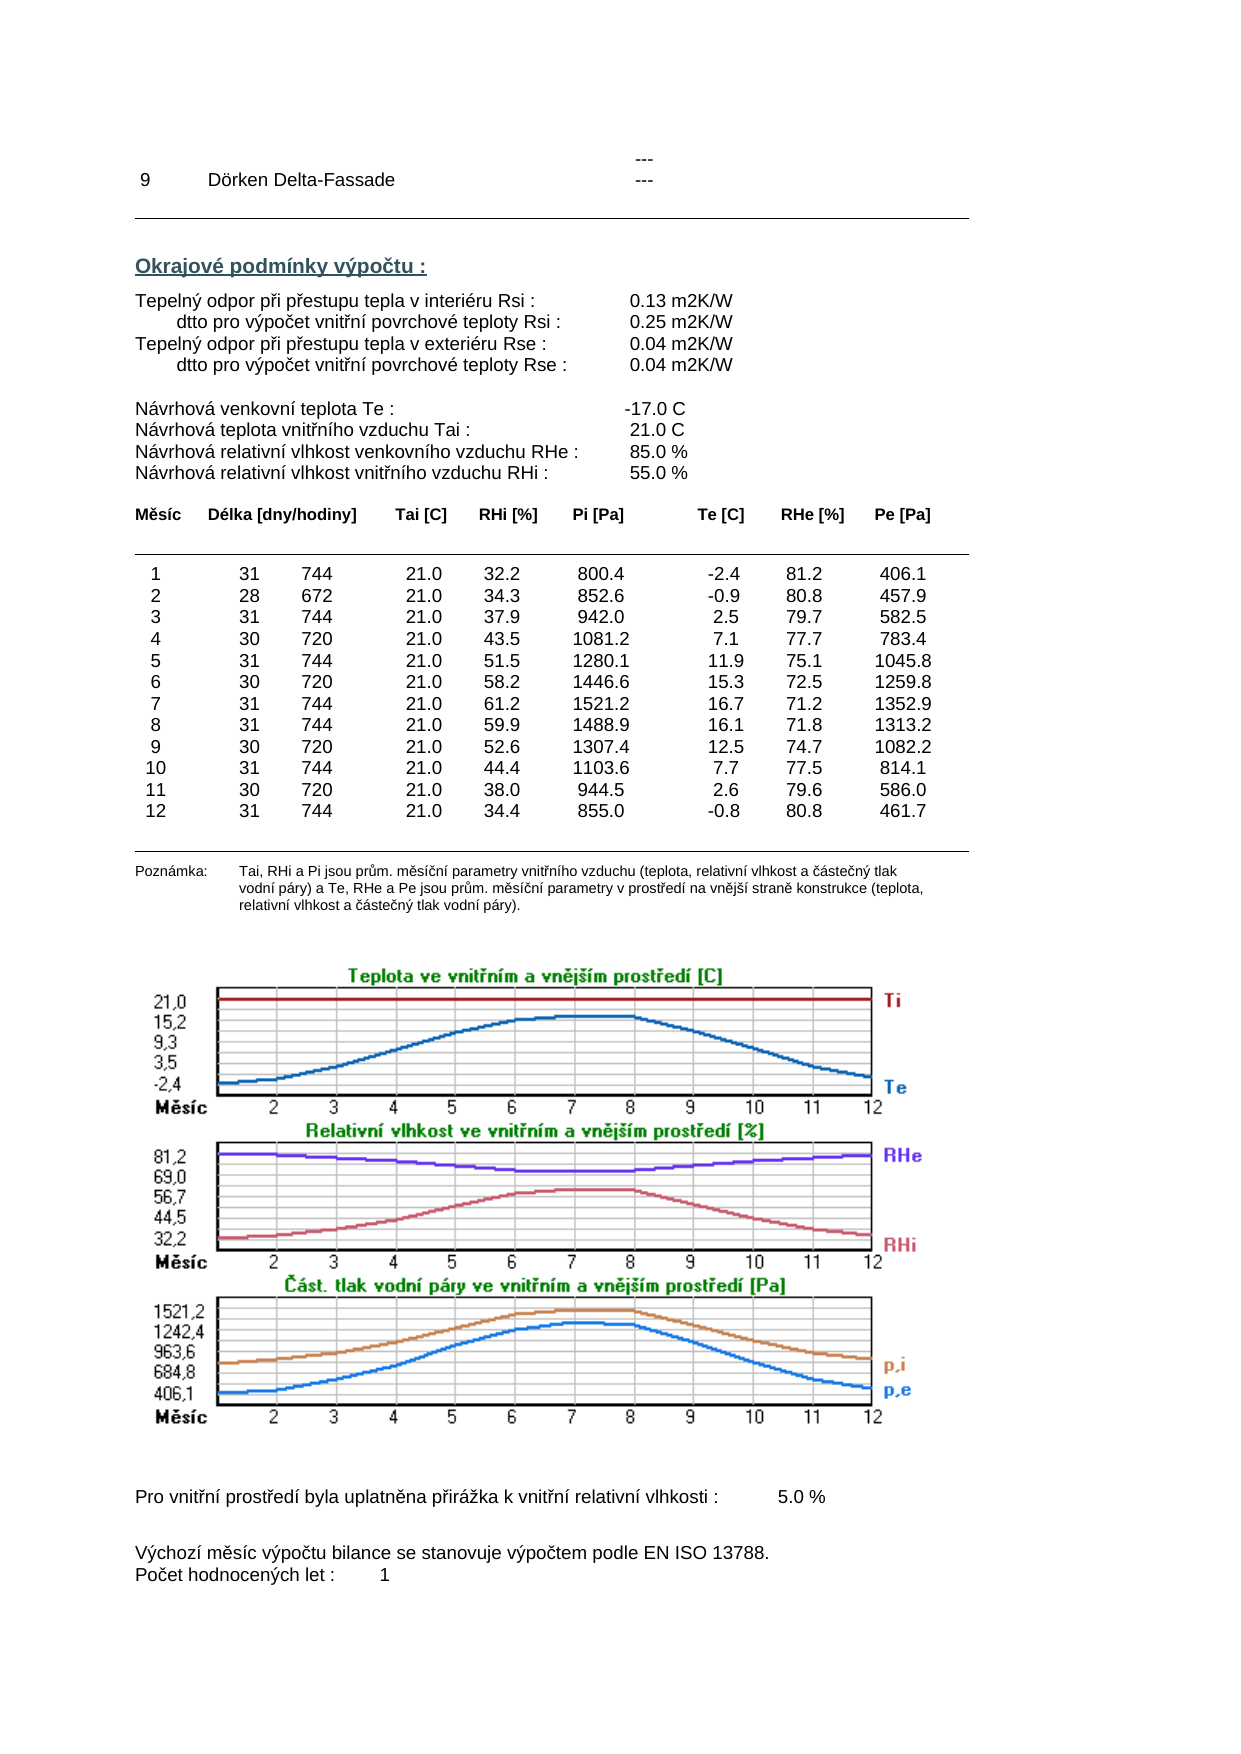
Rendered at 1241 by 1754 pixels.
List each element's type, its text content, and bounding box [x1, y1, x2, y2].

text 7 31 744 21.0 61.2 1521.2 16.7 71.2 1352.9 [103, 692, 1152, 714]
text Okrajové podmínky výpočtu : [103, 253, 1152, 277]
text Tepelný odpor při přestupu tepla v interiéru Rsi : 0.13 m2K/W [103, 289, 1152, 311]
text Měsíc Délka [dny/hodiny] Tai [C] RHi [%] Pi [Pa] Te [C] RHe [%] Pe [Pa] [103, 505, 1152, 524]
text Počet hodnocených let : 1 [103, 1563, 1152, 1585]
text relativní vlhkost a částečný tlak vodní páry). [103, 897, 1152, 913]
text 8 31 744 21.0 59.9 1488.9 16.1 71.8 1313.2 [103, 714, 1152, 736]
text vodní páry) a Te, RHe a Pe jsou prům. měsíční parametry v prostředí na vnější straně konstrukce (teplota, [103, 880, 1152, 897]
picture [138, 964, 931, 1433]
text 12 31 744 21.0 34.4 855.0 -0.8 80.8 461.7 [103, 800, 1152, 822]
text 11 30 720 21.0 38.0 944.5 2.6 79.6 586.0 [103, 779, 1152, 800]
text Tepelný odpor při přestupu tepla v exteriéru Rse : 0.04 m2K/W [103, 333, 1152, 354]
text 9 30 720 21.0 52.6 1307.4 12.5 74.7 1082.2 [103, 736, 1152, 757]
text 6 30 720 21.0 58.2 1446.6 15.3 72.5 1259.8 [103, 671, 1152, 692]
text 4 30 720 21.0 43.5 1081.2 7.1 77.7 783.4 [103, 628, 1152, 649]
text 1 31 744 21.0 32.2 800.4 -2.4 81.2 406.1 [103, 563, 1152, 585]
text Poznámka: Tai, RHi a Pi jsou prům. měsíční parametry vnitřního vzduchu (teplota, relativní vlhkost a částečný tlak [103, 863, 1152, 880]
text Výchozí měsíc výpočtu bilance se stanovuje výpočtem podle EN ISO 13788. [103, 1542, 1152, 1563]
text 5 31 744 21.0 51.5 1280.1 11.9 75.1 1045.8 [103, 649, 1152, 671]
text Návrhová relativní vlhkost venkovního vzduchu RHe : 85.0 % [103, 440, 1152, 462]
text 3 31 744 21.0 37.9 942.0 2.5 79.7 582.5 [103, 606, 1152, 628]
text 10 31 744 21.0 44.4 1103.6 7.7 77.5 814.1 [103, 757, 1152, 779]
text --- [103, 148, 1152, 169]
text dtto pro výpočet vnitřní povrchové teploty Rsi : 0.25 m2K/W [103, 311, 1152, 333]
text Návrhová relativní vlhkost vnitřního vzduchu RHi : 55.0 % [103, 462, 1152, 483]
text Návrhová teplota vnitřního vzduchu Tai : 21.0 C [103, 419, 1152, 440]
text 9 Dörken Delta-Fassade --- [103, 169, 1152, 191]
text Pro vnitřní prostředí byla uplatněna přirážka k vnitřní relativní vlhkosti : 5.0 % [103, 1486, 1152, 1508]
text dtto pro výpočet vnitřní povrchové teploty Rse : 0.04 m2K/W [103, 354, 1152, 376]
text 2 28 672 21.0 34.3 852.6 -0.9 80.8 457.9 [103, 585, 1152, 606]
text Návrhová venkovní teplota Te : -17.0 C [103, 397, 1152, 419]
